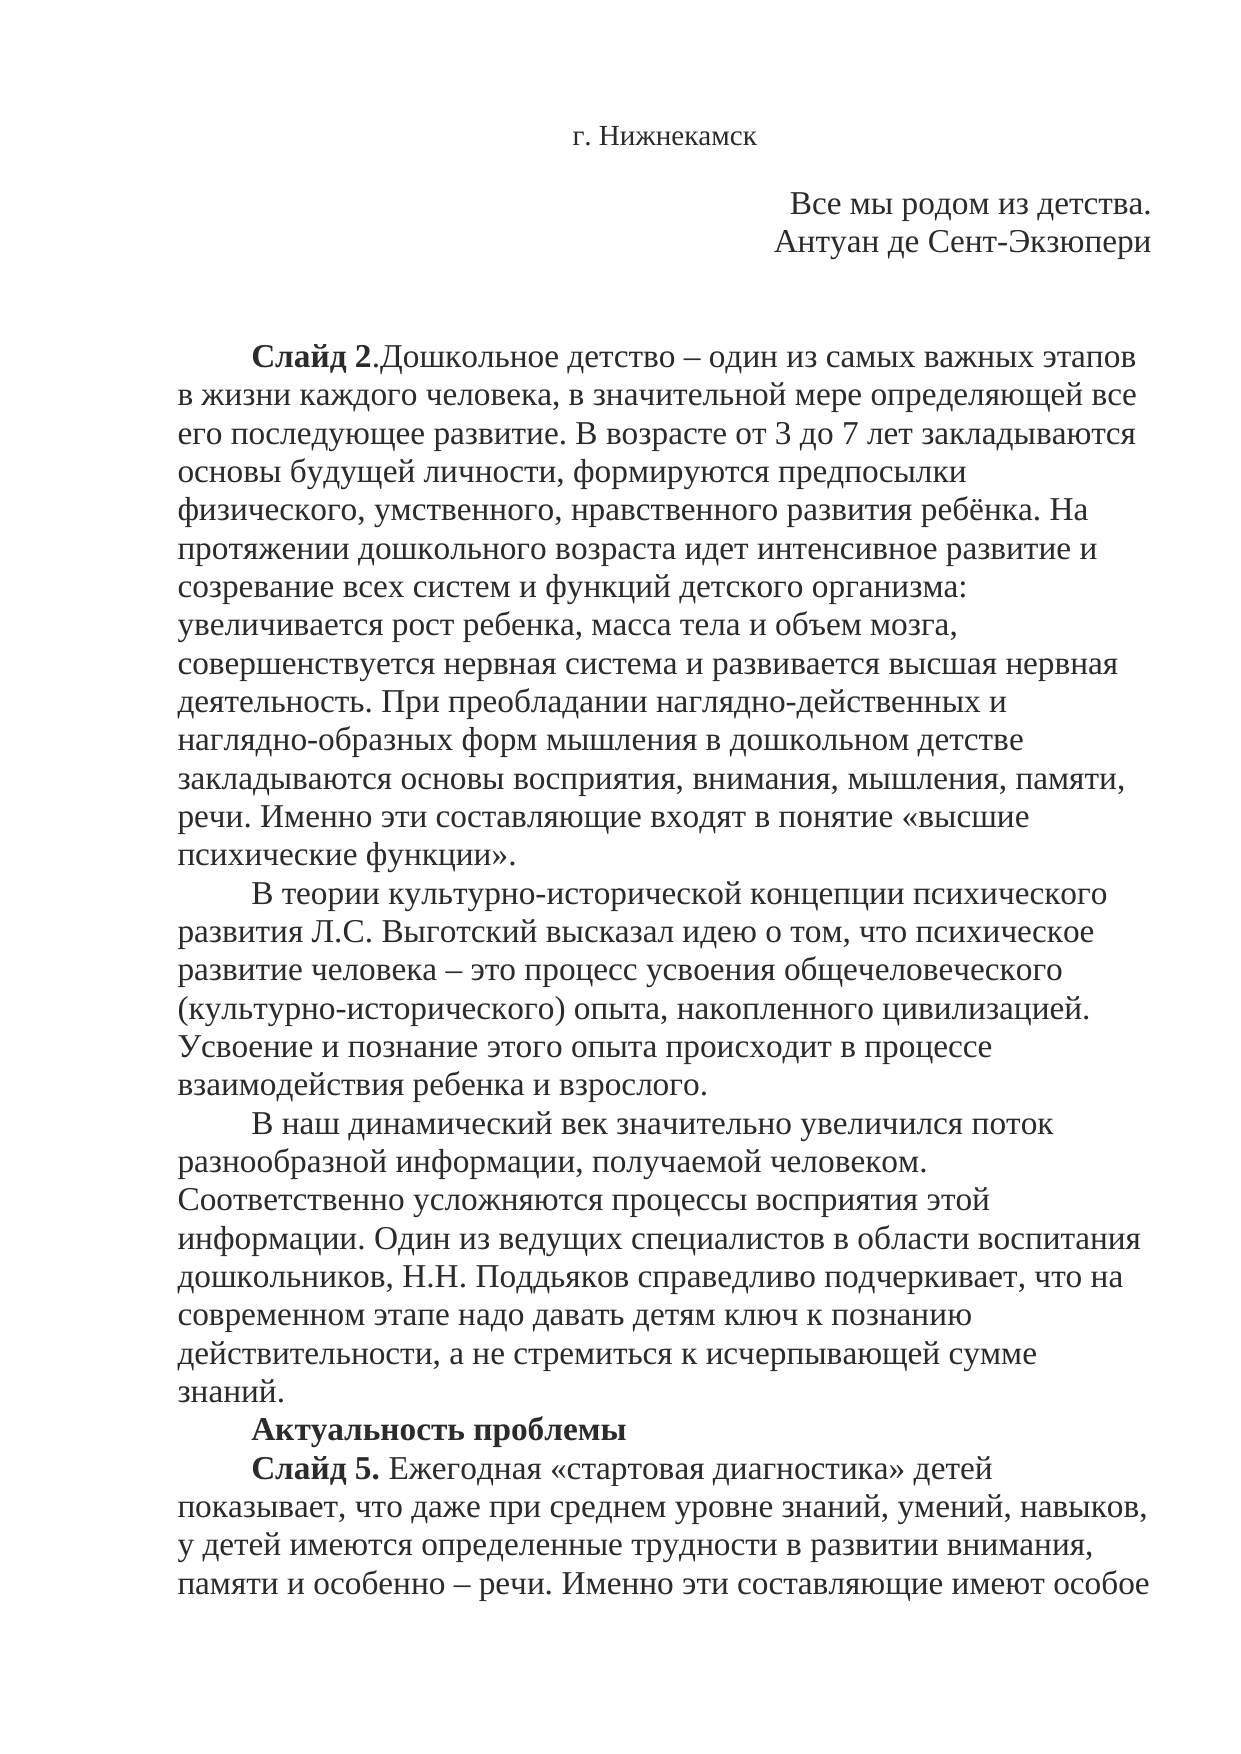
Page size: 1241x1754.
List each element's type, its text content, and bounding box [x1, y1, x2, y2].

text Актуальность проблемы [177, 1409, 1152, 1448]
text Все мы родом из детства. [177, 183, 1152, 221]
text Антуан де Сент-Экзюпери [177, 221, 1152, 259]
text Слайд 2.Дошкольное детство – один из самых важных этапов в жизни каждого человека, в значительной мере определяющей все его последующее развитие. В возрасте от 3 до 7 лет закладываются основы будущей личности, формируются предпосылки физического, умственного, нравственного развития ребёнка. На протяжении дошкольного возраста идет интенсивное развитие и созревание всех систем и функций детского организма: увеличивается рост ребенка, масса тела и объем мозга, совершенствуется нервная система и развивается высшая нервная деятельность. При преобладании наглядно-действенных и наглядно-образных форм мышления в дошкольном детстве закладываются основы восприятия, внимания, мышления, памяти, речи. Именно эти составляющие входят в понятие «высшие психические функции». [177, 336, 1152, 873]
text г. Нижнекамск [177, 118, 1152, 152]
text В теории культурно-исторической концепции психического развития Л.С. Выготский высказал идею о том, что психическое развитие человека – это процесс усвоения общечеловеческого (культурно-исторического) опыта, накопленного цивилизацией. Усвоение и познание этого опыта происходит в процессе взаимодействия ребенка и взрослого. [177, 873, 1152, 1103]
text В наш динамический век значительно увеличился поток разнообразной информации, получаемой человеком. Соответственно усложняются процессы восприятия этой информации. Один из ведущих специалистов в области воспитания дошкольников, Н.Н. Поддьяков справедливо подчеркивает, что на современном этапе надо давать детям ключ к познанию действительности, а не стремиться к исчерпывающей сумме знаний. [177, 1103, 1152, 1409]
